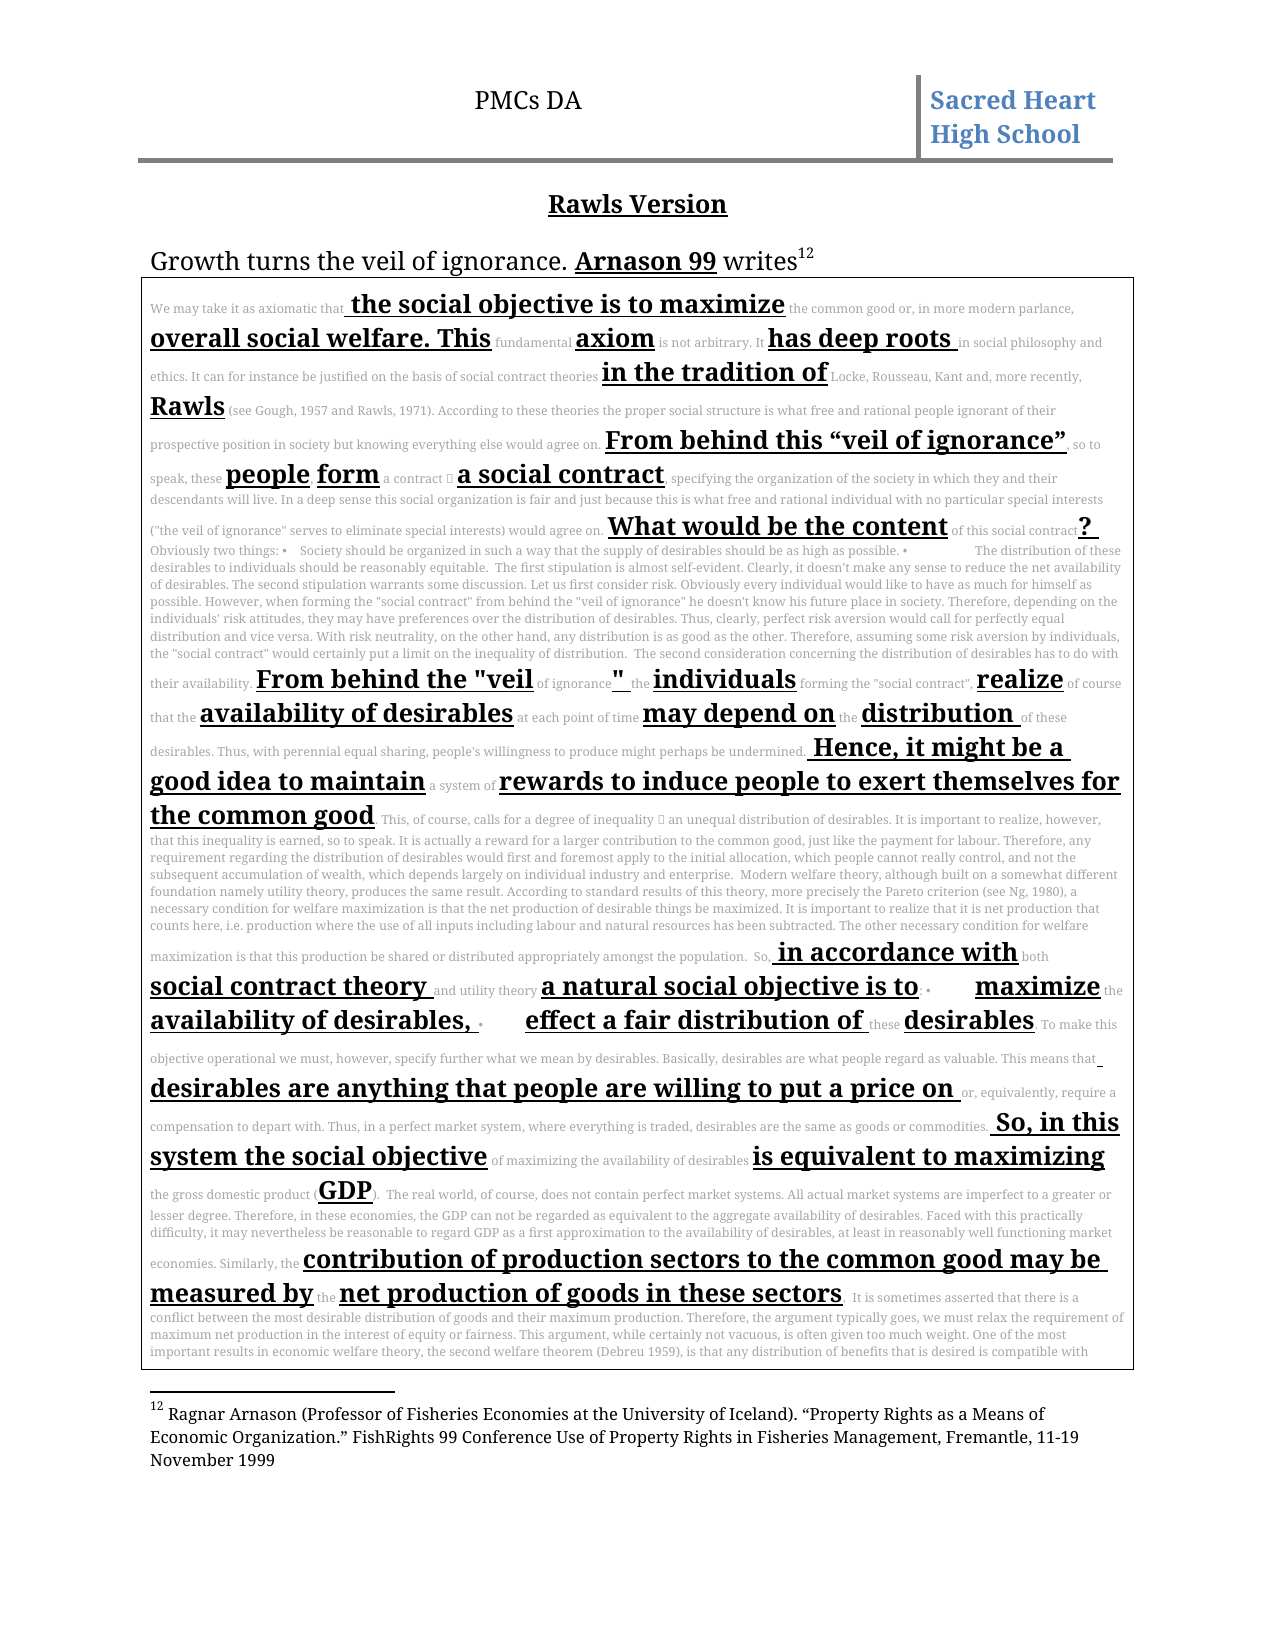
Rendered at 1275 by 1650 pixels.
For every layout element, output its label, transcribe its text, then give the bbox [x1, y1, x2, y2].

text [142, 278, 1133, 1369]
text Growth turns the veil of ignorance. Arnason 99 writes [150, 243, 1125, 277]
subtitle Rawls Version [150, 186, 1125, 221]
